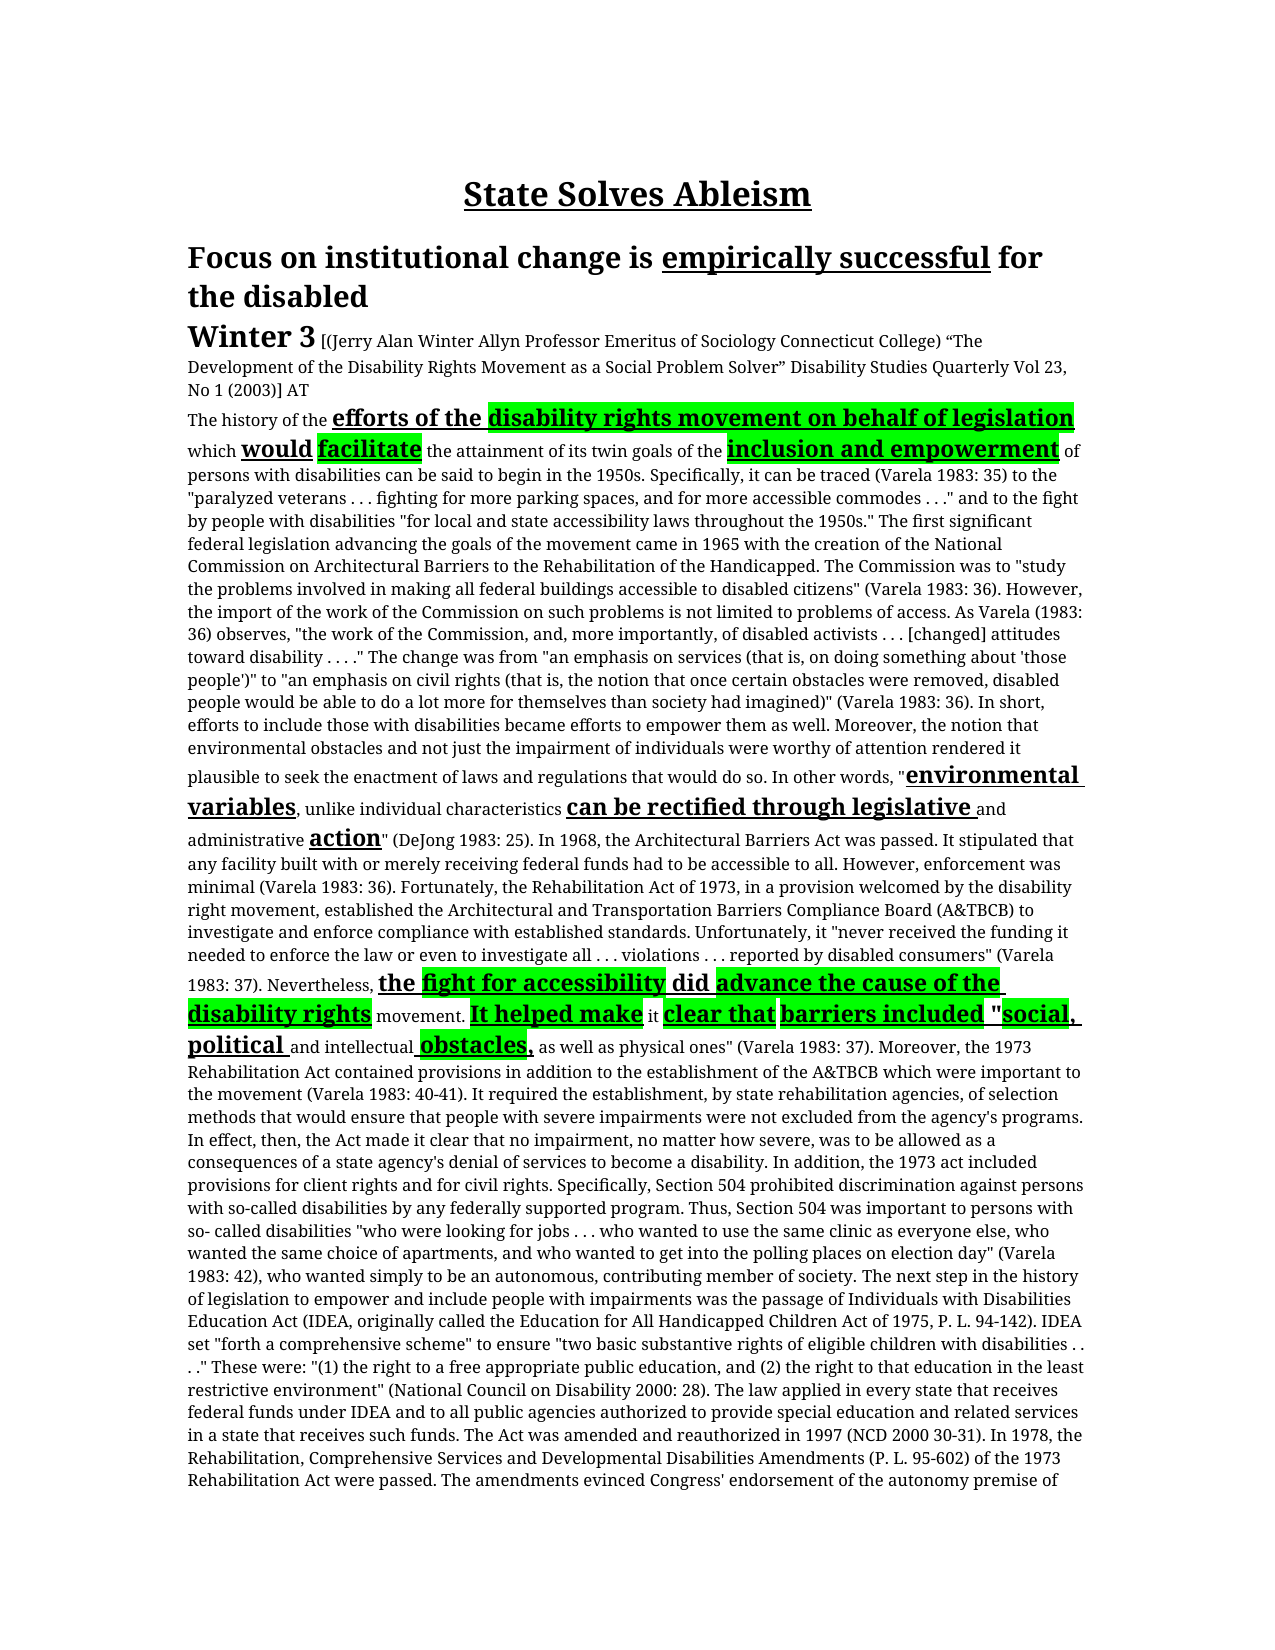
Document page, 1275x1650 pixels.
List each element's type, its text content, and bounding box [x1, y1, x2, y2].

subtitle Focus on institutional change is empirically successful for the disabled [187, 237, 1087, 316]
subtitle State Solves Ableism [187, 171, 1087, 216]
text Winter 3 [(Jerry Alan Winter Allyn Professor Emeritus of Sociology Connecticut College) “The Development of the Disability Rights Movement as a Social Problem Solver” Disability Studies Quarterly Vol 23, No 1 (2003)] AT [187, 316, 1087, 402]
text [187, 402, 1087, 1492]
